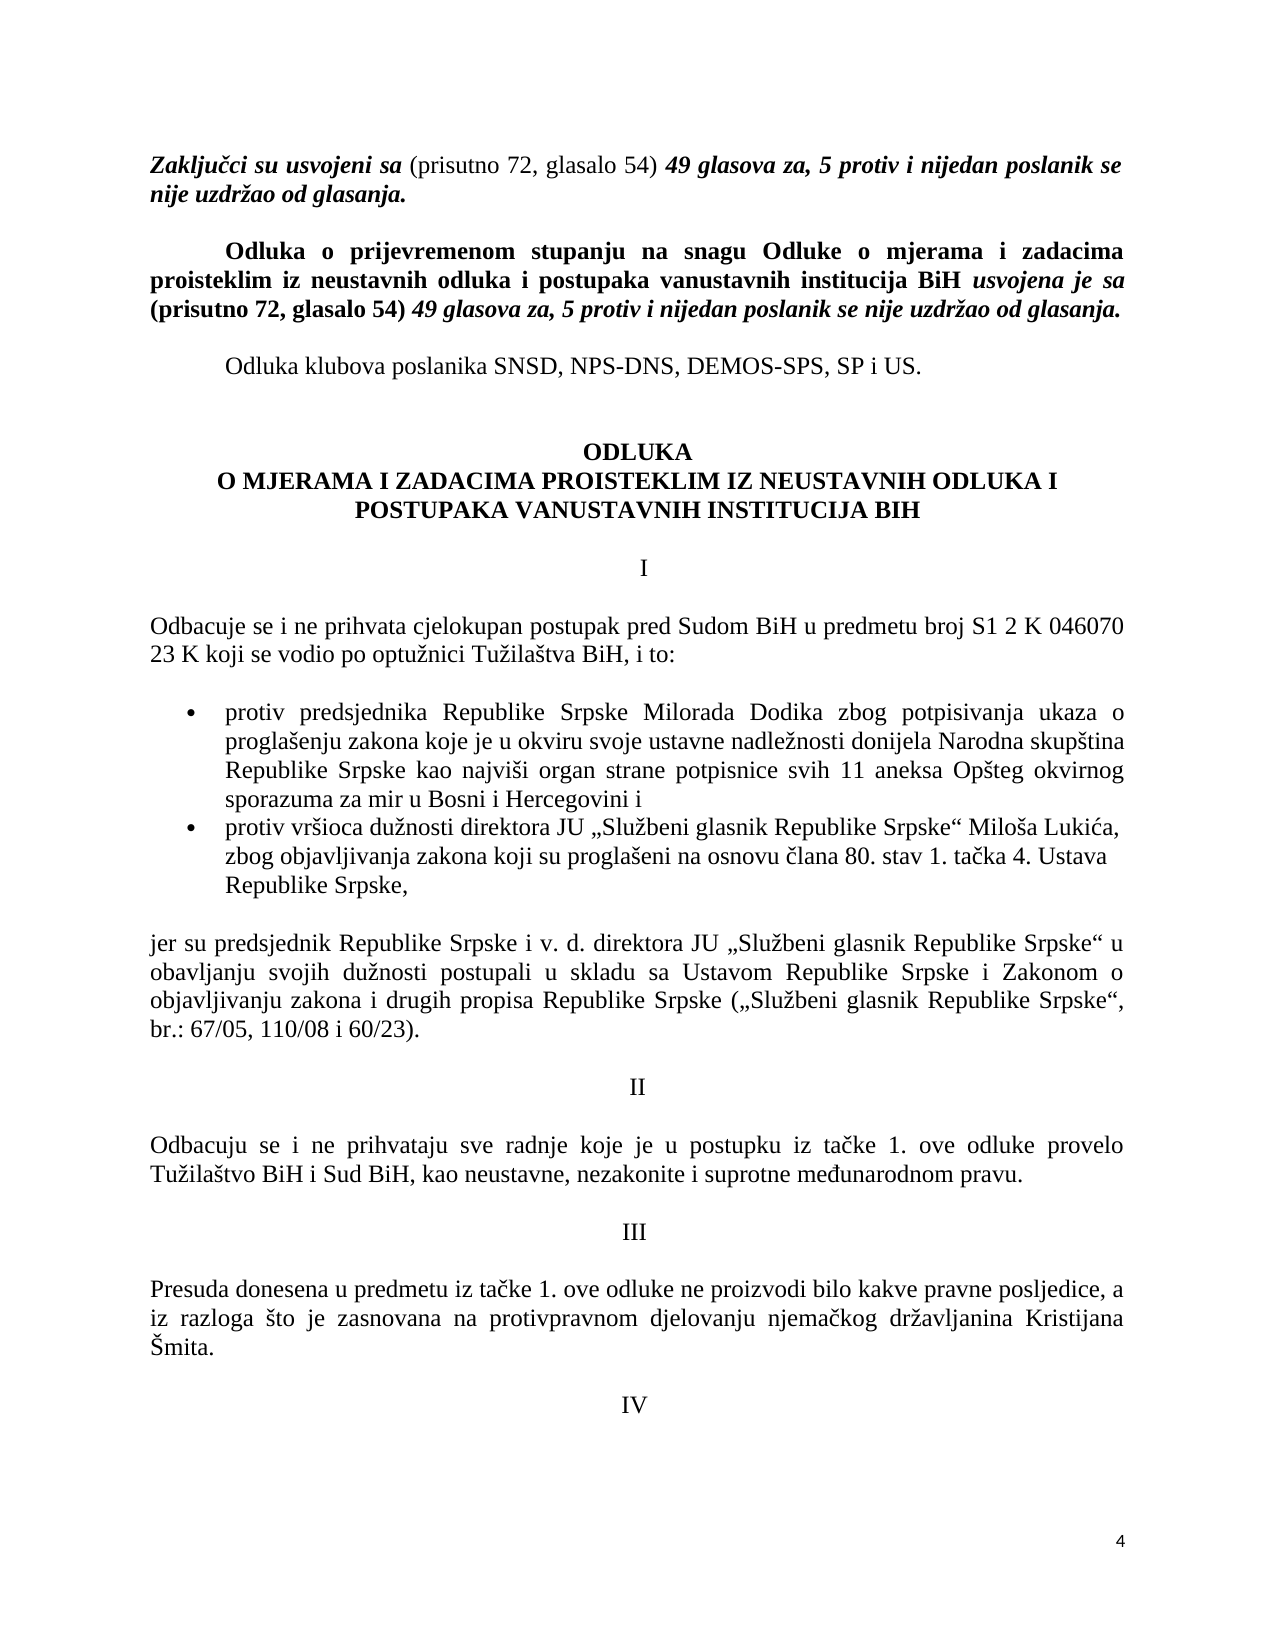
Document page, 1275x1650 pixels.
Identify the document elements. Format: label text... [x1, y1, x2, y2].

text O MJERAMA I ZADACIMA PROISTEKLIM IZ NEUSTAVNIH ODLUKA I POSTUPAKA VANUSTAVNIH INSTITUCIJA BIH [150, 466, 1125, 524]
text Odbacuje se i ne prihvata cjelokupan postupak pred Sudom BiH u predmetu broj S1 2 K 046070 23 K koji se vodio po optužnici Tužilaštva BiH, i to: [150, 611, 1125, 668]
list protiv predsjednika Republike Srpske Milorada Dodika zbog potpisivanja ukaza o proglašenju zakona koje je u okviru svoje ustavne nadležnosti donijela Narodna skupština Republike Srpske kao najviši organ strane potpisnice svih 11 aneksa Opšteg okvirnog sporazuma za mir u Bosni i Hercegovini i [187, 697, 1125, 812]
text IV [150, 1390, 1125, 1419]
text Odluka klubova poslanika SNSD, NPS-DNS, DEMOS-SPS, SP i US. [150, 351, 1125, 380]
text Presuda donesena u predmetu iz tačke 1. ove odluke ne proizvodi bilo kakve pravne posljedice, a iz razloga što je zasnovana na protivpravnom djelovanju njemačkog državljanina Kristijana Šmita. [150, 1274, 1125, 1361]
text Zaključci su usvojeni sa (prisutno 72, glasalo 54) 49 glasova za, 5 protiv i nijedan poslanik se nije uzdržao od glasanja. [150, 150, 1125, 207]
text II [150, 1072, 1125, 1101]
list protiv vršioca dužnosti direktora JU „Službeni glasnik Republike Srpske“ Miloša Lukića, zbog objavljivanja zakona koji su proglašeni na osnovu člana 80. stav 1. tačka 4. Ustava Republike Srpske, [187, 812, 1125, 899]
text III [150, 1217, 1125, 1245]
text Odbacuju se i ne prihvataju sve radnje koje je u postupku iz tačke 1. ove odluke provelo Tužilaštvo BiH i Sud BiH, kao neustavne, nezakonite i suprotne međunarodnom pravu. [150, 1130, 1125, 1187]
text I [150, 553, 1125, 582]
text jer su predsjednik Republike Srpske i v. d. direktora JU „Službeni glasnik Republike Srpske“ u obavljanju svojih dužnosti postupali u skladu sa Ustavom Republike Srpske i Zakonom o objavljivanju zakona i drugih propisa Republike Srpske („Službeni glasnik Republike Srpske“, br.: 67/05, 110/08 i 60/23). [150, 928, 1125, 1043]
text ODLUKA [150, 437, 1125, 466]
text Odluka o prijevremenom stupanju na snagu Odluke o mjerama i zadacima proisteklim iz neustavnih odluka i postupaka vanustavnih institucija BiH usvojena je sa (prisutno 72, glasalo 54) 49 glasova za, 5 protiv i nijedan poslanik se nije uzdržao od glasanja. [150, 236, 1125, 322]
